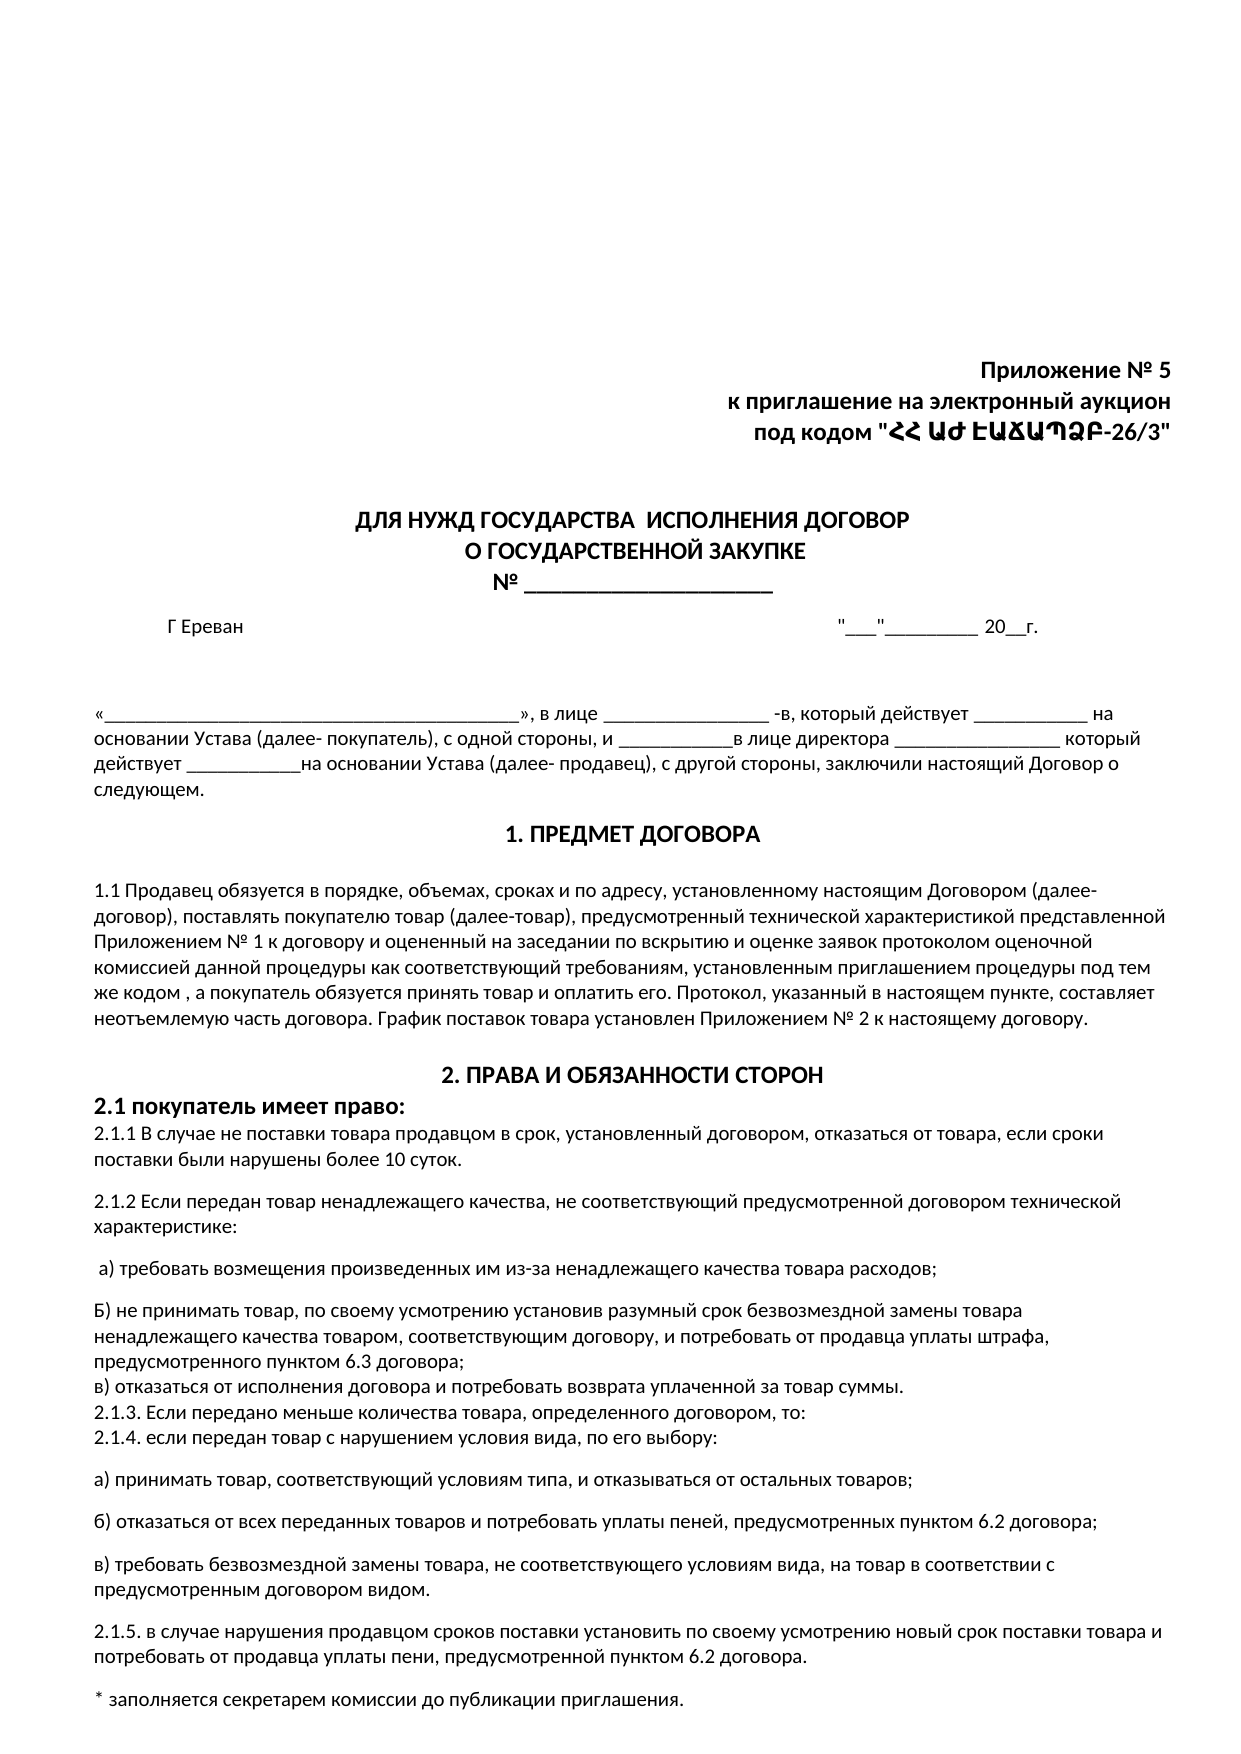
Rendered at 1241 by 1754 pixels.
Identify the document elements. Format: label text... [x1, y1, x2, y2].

list 2.1.4. если передан товар с нарушением условия вида, по его выбору: [94, 1424, 1171, 1450]
text 2.1 покупатель имеет право: [94, 1090, 1171, 1120]
text 1.1 Продавец обязуется в порядке, объемах, сроках и по адресу, установленному настоящим Договором (далее-договор), поставлять покупателю товар (далее-товар), предусмотренный технической характеристикой представленной Приложением № 1 к договору и оцененный на заседании по вскрытию и оценке заявок протоколом оценочной комиссией данной процедуры как соответствующий требованиям, установленным приглашением процедуры под тем же кодом , а покупатель обязуется принять товар и оплатить его. Протокол, указанный в настоящем пункте, составляет неотъемлемую часть договора. График поставок товара установлен Приложением № 2 к настоящему договору. [94, 878, 1171, 1030]
list а) требовать возмещения произведенных им из-за ненадлежащего качества товара расходов; [94, 1255, 1171, 1281]
list 2.1.1 В случае не поставки товара продавцом в срок, установленный договором, отказаться от товара, если сроки поставки были нарушены более 10 суток. [94, 1120, 1171, 1171]
text 2.1.3. Если передано меньше количества товара, определенного договором, то: [94, 1399, 1171, 1424]
text Приложение № 5 [94, 354, 1171, 385]
text * заполняется секретарем комиссии до публикации приглашения. [94, 1686, 1171, 1711]
text О ГОСУДАРСТВЕННОЙ ЗАКУПКЕ [94, 535, 1171, 566]
text ДЛЯ НУЖД ГОСУДАРСТВА ИСПОЛНЕНИЯ ДОГОВОР [94, 505, 1171, 535]
table_header Г Ереван [83, 613, 566, 655]
text «________________________________________», в лице ________________ -в, который действует ___________ на основании Устава (далее- покупатель), с одной стороны, и ___________в лице директора ________________ который действует ___________на основании Устава (далее- продавец), с другой стороны, заключили настоящий Договор о следующем. [94, 700, 1171, 801]
text под кодом "ՀՀ ԱԺ ԷԱՃԱՊՁԲ-26/3" [94, 416, 1171, 446]
list в) требовать безвозмездной замены товара, не соответствующего условиям вида, на товар в соответствии с предусмотренным договором видом. [94, 1551, 1171, 1602]
text к приглашение на электронный аукцион [94, 385, 1171, 416]
text в) отказаться от исполнения договора и потребовать возврата уплаченной за товар суммы. [94, 1374, 1171, 1399]
list а) принимать товар, соответствующий условиям типа, и отказываться от остальных товаров; [94, 1467, 1171, 1492]
list 2.1.2 Если передан товар ненадлежащего качества, не соответствующий предусмотренной договором технической характеристике: [94, 1188, 1171, 1239]
list 2.1.5. в случае нарушения продавцом сроков поставки установить по своему усмотрению новый срок поставки товара и потребовать от продавца уплаты пени, предусмотренной пунктом 6.2 договора. [94, 1618, 1171, 1669]
list б) отказаться от всех переданных товаров и потребовать уплаты пеней, предусмотренных пунктом 6.2 договора; [94, 1509, 1171, 1534]
text № ____________________ [94, 566, 1171, 596]
text 1. ПРЕДМЕТ ДОГОВОРА [94, 818, 1171, 848]
list Б) не принимать товар, по своему усмотрению установив разумный срок безвозмездной замены товара ненадлежащего качества товаром, соответствующим договору, и потребовать от продавца уплаты штрафа, предусмотренного пунктом 6.3 договора; [94, 1297, 1171, 1374]
table_header "___"_________ 20__г. [566, 613, 1050, 655]
list 2. ПРАВА И ОБЯЗАННОСТИ СТОРОН [94, 1059, 1171, 1090]
